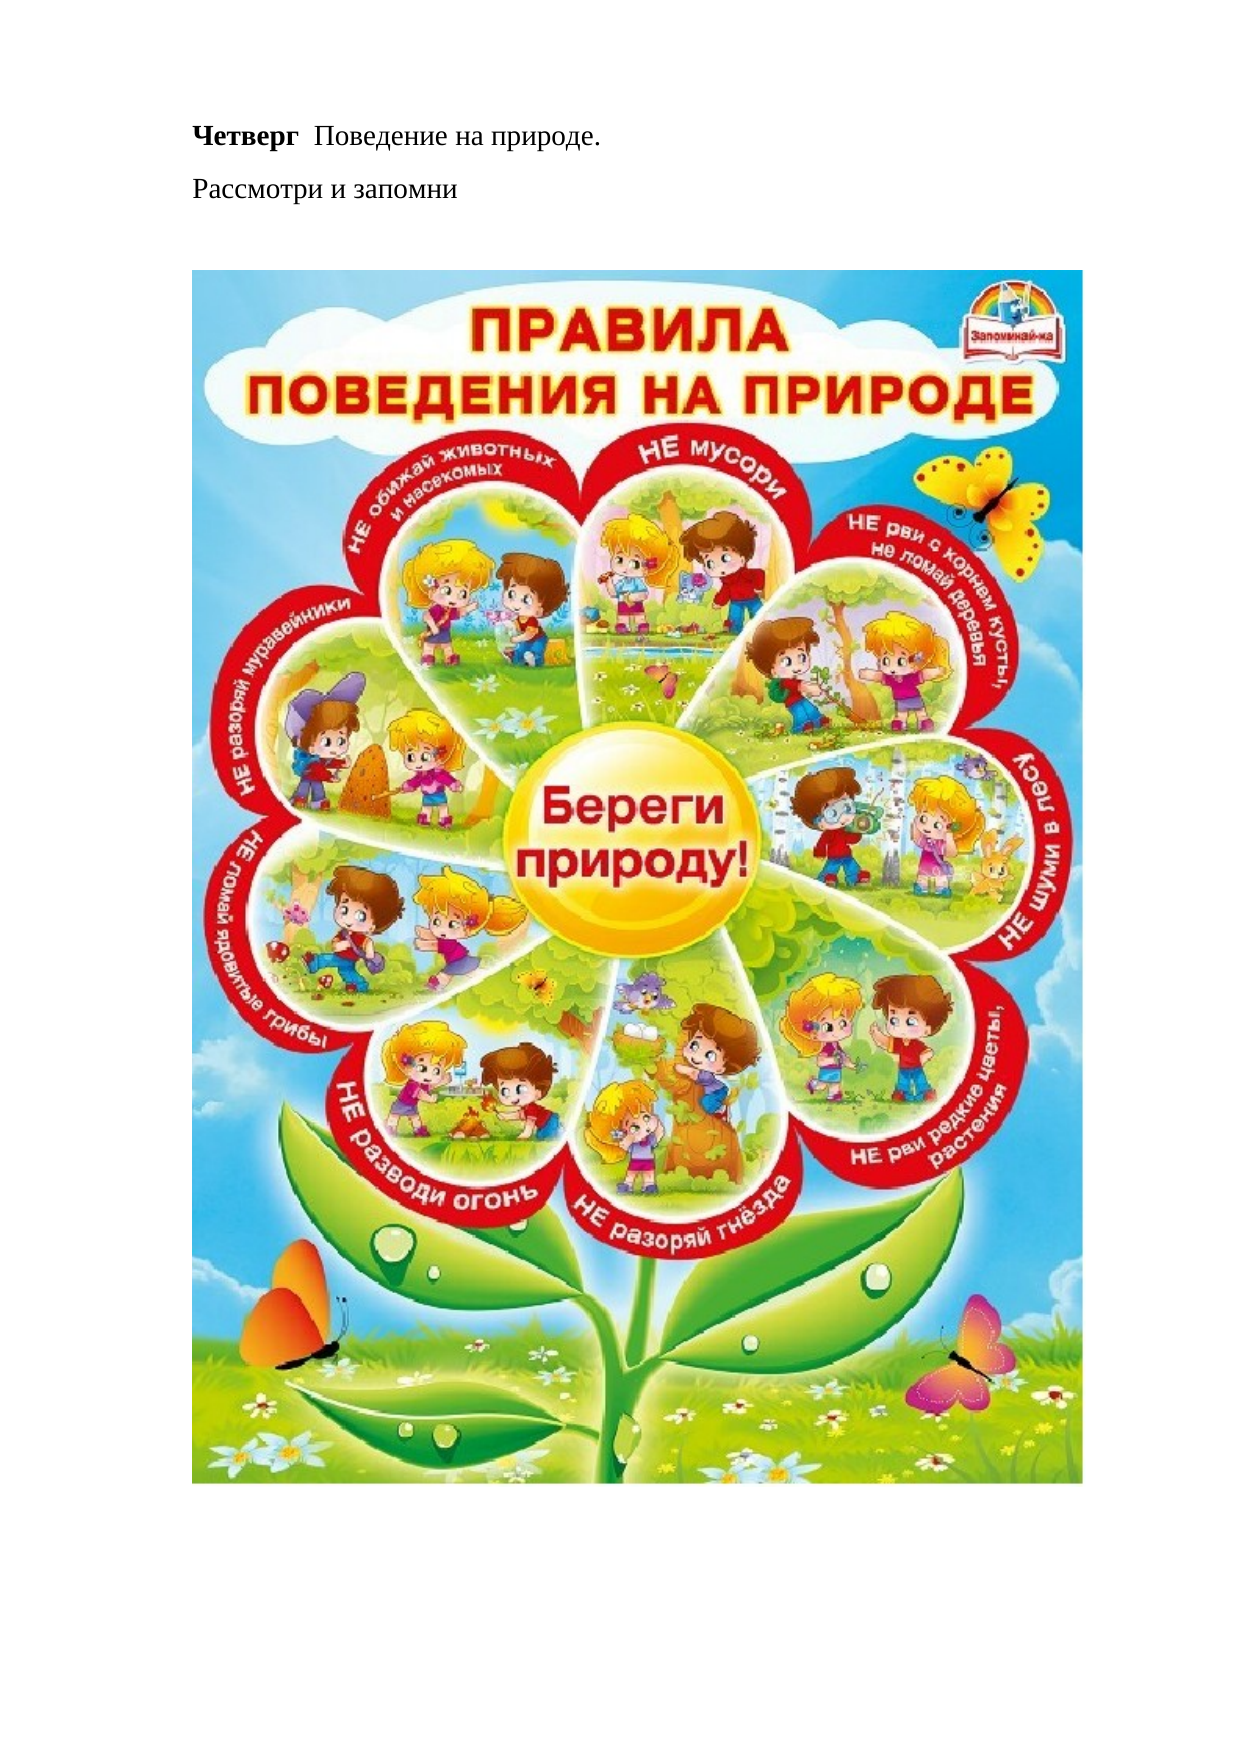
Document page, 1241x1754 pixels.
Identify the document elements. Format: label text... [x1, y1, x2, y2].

text Рассмотри и запомни [192, 171, 1152, 204]
text Четверг Поведение на природе. [192, 118, 1152, 152]
picture [192, 270, 1086, 1487]
